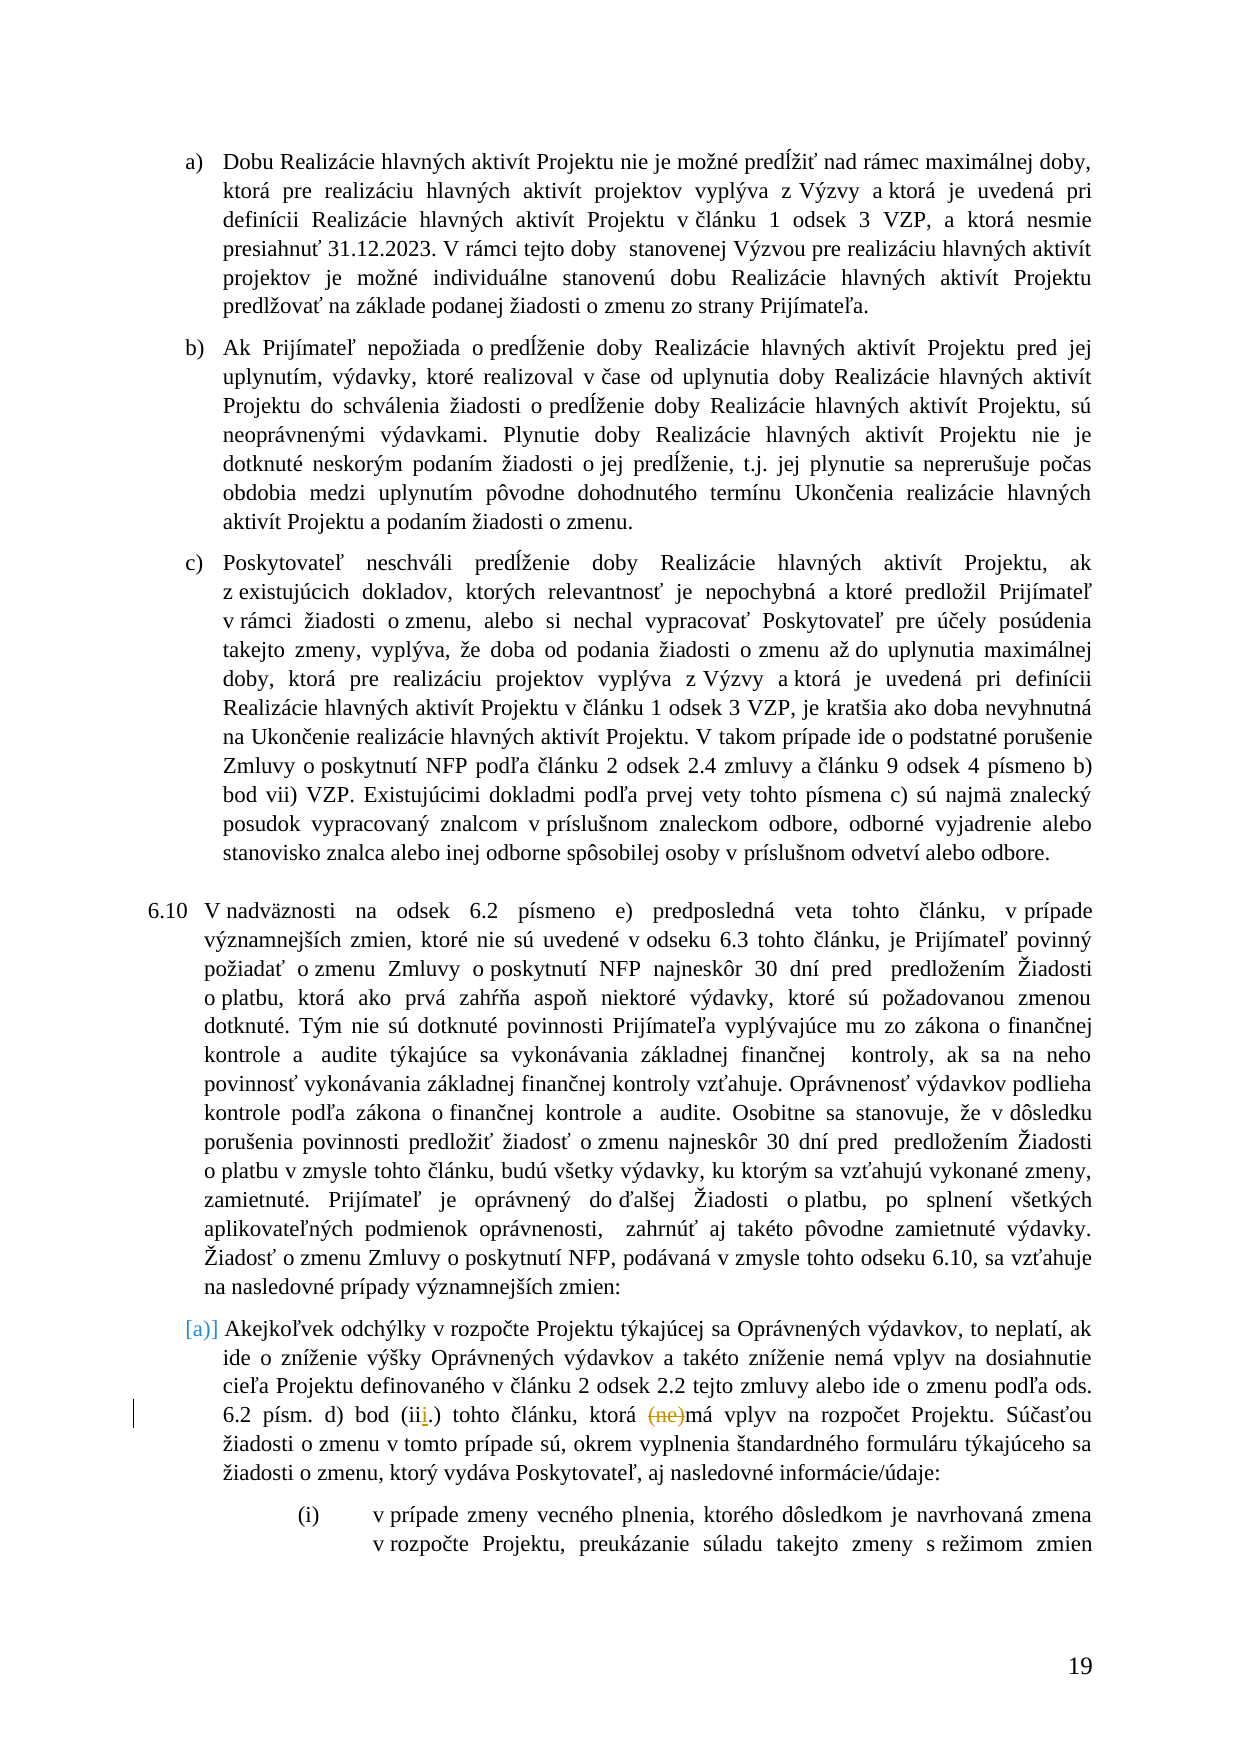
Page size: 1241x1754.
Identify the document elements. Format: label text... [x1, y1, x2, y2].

list Poskytovateľ neschváli predĺženie doby Realizácie hlavných aktivít Projektu, ak z existujúcich dokladov, ktorých relevantnosť je nepochybná a ktoré predložil Prijímateľ v rámci žiadosti o zmenu, alebo si nechal vypracovať Poskytovateľ pre účely posúdenia takejto zmeny, vyplýva, že doba od podania žiadosti o zmenu až do uplynutia maximálnej doby, ktorá pre realizáciu projektov vyplýva z Výzvy a ktorá je uvedená pri definícii Realizácie hlavných aktivít Projektu v článku 1 odsek 3 VZP, je kratšia ako doba nevyhnutná na Ukončenie realizácie hlavných aktivít Projektu. V takom prípade ide o podstatné porušenie Zmluvy o poskytnutí NFP podľa článku 2 odsek 2.4 zmluvy a článku 9 odsek 4 písmeno b) bod vii) VZP. Existujúcimi dokladmi podľa prvej vety tohto písmena c) sú najmä znalecký posudok vypracovaný znalcom v príslušnom znaleckom odbore, odborné vyjadrenie alebo stanovisko znalca alebo inej odborne spôsobilej osoby v príslušnom odvetví alebo odbore. [185, 549, 1092, 865]
list Dobu Realizácie hlavných aktivít Projektu nie je možné predĺžiť nad rámec maximálnej doby, ktorá pre realizáciu hlavných aktivít projektov vyplýva z Výzvy a ktorá je uvedená pri definícii Realizácie hlavných aktivít Projektu v článku 1 odsek 3 VZP, a ktorá nesmie presiahnuť 31.12.2023. V rámci tejto doby stanovenej Výzvou pre realizáciu hlavných aktivít projektov je možné individuálne stanovenú dobu Realizácie hlavných aktivít Projektu predlžovať na základe podanej žiadosti o zmenu zo strany Prijímateľa. [185, 148, 1092, 319]
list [298, 1501, 1092, 1556]
list Ak Prijímateľ nepožiada o predĺženie doby Realizácie hlavných aktivít Projektu pred jej uplynutím, výdavky, ktoré realizoval v čase od uplynutia doby Realizácie hlavných aktivít Projektu do schválenia žiadosti o predĺženie doby Realizácie hlavných aktivít Projektu, sú neoprávnenými výdavkami. Plynutie doby Realizácie hlavných aktivít Projektu nie je dotknuté neskorým podaním žiadosti o jej predĺženie, t.j. jej plynutie sa neprerušuje počas obdobia medzi uplynutím pôvodne dohodnutého termínu Ukončenia realizácie hlavných aktivít Projektu a podaním žiadosti o zmenu. [185, 334, 1092, 534]
list Akejkoľvek odchýlky v rozpočte Projektu týkajúcej sa Oprávnených výdavkov, to neplatí, ak ide o zníženie výšky Oprávnených výdavkov a takéto zníženie nemá vplyv na dosiahnutie cieľa Projektu definovaného v článku 2 odsek 2.2 tejto zmluvy alebo ide o zmenu podľa ods. 6.2 písm. d) bod (ii.) tohto článku, ktorá má vplyv na rozpočet Projektu. Súčasťou žiadosti o zmenu v tomto prípade sú, okrem vyplnenia štandardného formuláru týkajúceho sa žiadosti o zmenu, ktorý vydáva Poskytovateľ, aj nasledovné informácie/údaje: [185, 1314, 1092, 1486]
list V nadväznosti na odsek 6.2 písmeno e) predposledná veta tohto článku, v prípade významnejších zmien, ktoré nie sú uvedené v odseku 6.3 tohto článku, je Prijímateľ povinný požiadať o zmenu Zmluvy o poskytnutí NFP najneskôr 30 dní pred predložením Žiadosti o platbu, ktorá ako prvá zahŕňa aspoň niektoré výdavky, ktoré sú požadovanou zmenou dotknuté. Tým nie sú dotknuté povinnosti Prijímateľa vyplývajúce mu zo zákona o finančnej kontrole a audite týkajúce sa vykonávania základnej finančnej kontroly, ak sa na neho povinnosť vykonávania základnej finančnej kontroly vzťahuje. Oprávnenosť výdavkov podlieha kontrole podľa zákona o finančnej kontrole a audite. Osobitne sa stanovuje, že v dôsledku porušenia povinnosti predložiť žiadosť o zmenu najneskôr 30 dní pred predložením Žiadosti o platbu v zmysle tohto článku, budú všetky výdavky, ku ktorým sa vzťahujú vykonané zmeny, zamietnuté. Prijímateľ je oprávnený do ďalšej Žiadosti o platbu, po splnení všetkých aplikovateľných podmienok oprávnenosti, zahrnúť aj takéto pôvodne zamietnuté výdavky. Žiadosť o zmenu Zmluvy o poskytnutí NFP, podávaná v zmysle tohto odseku 6.10, sa vzťahuje na nasledovné prípady významnejších zmien: [148, 897, 1092, 1299]
